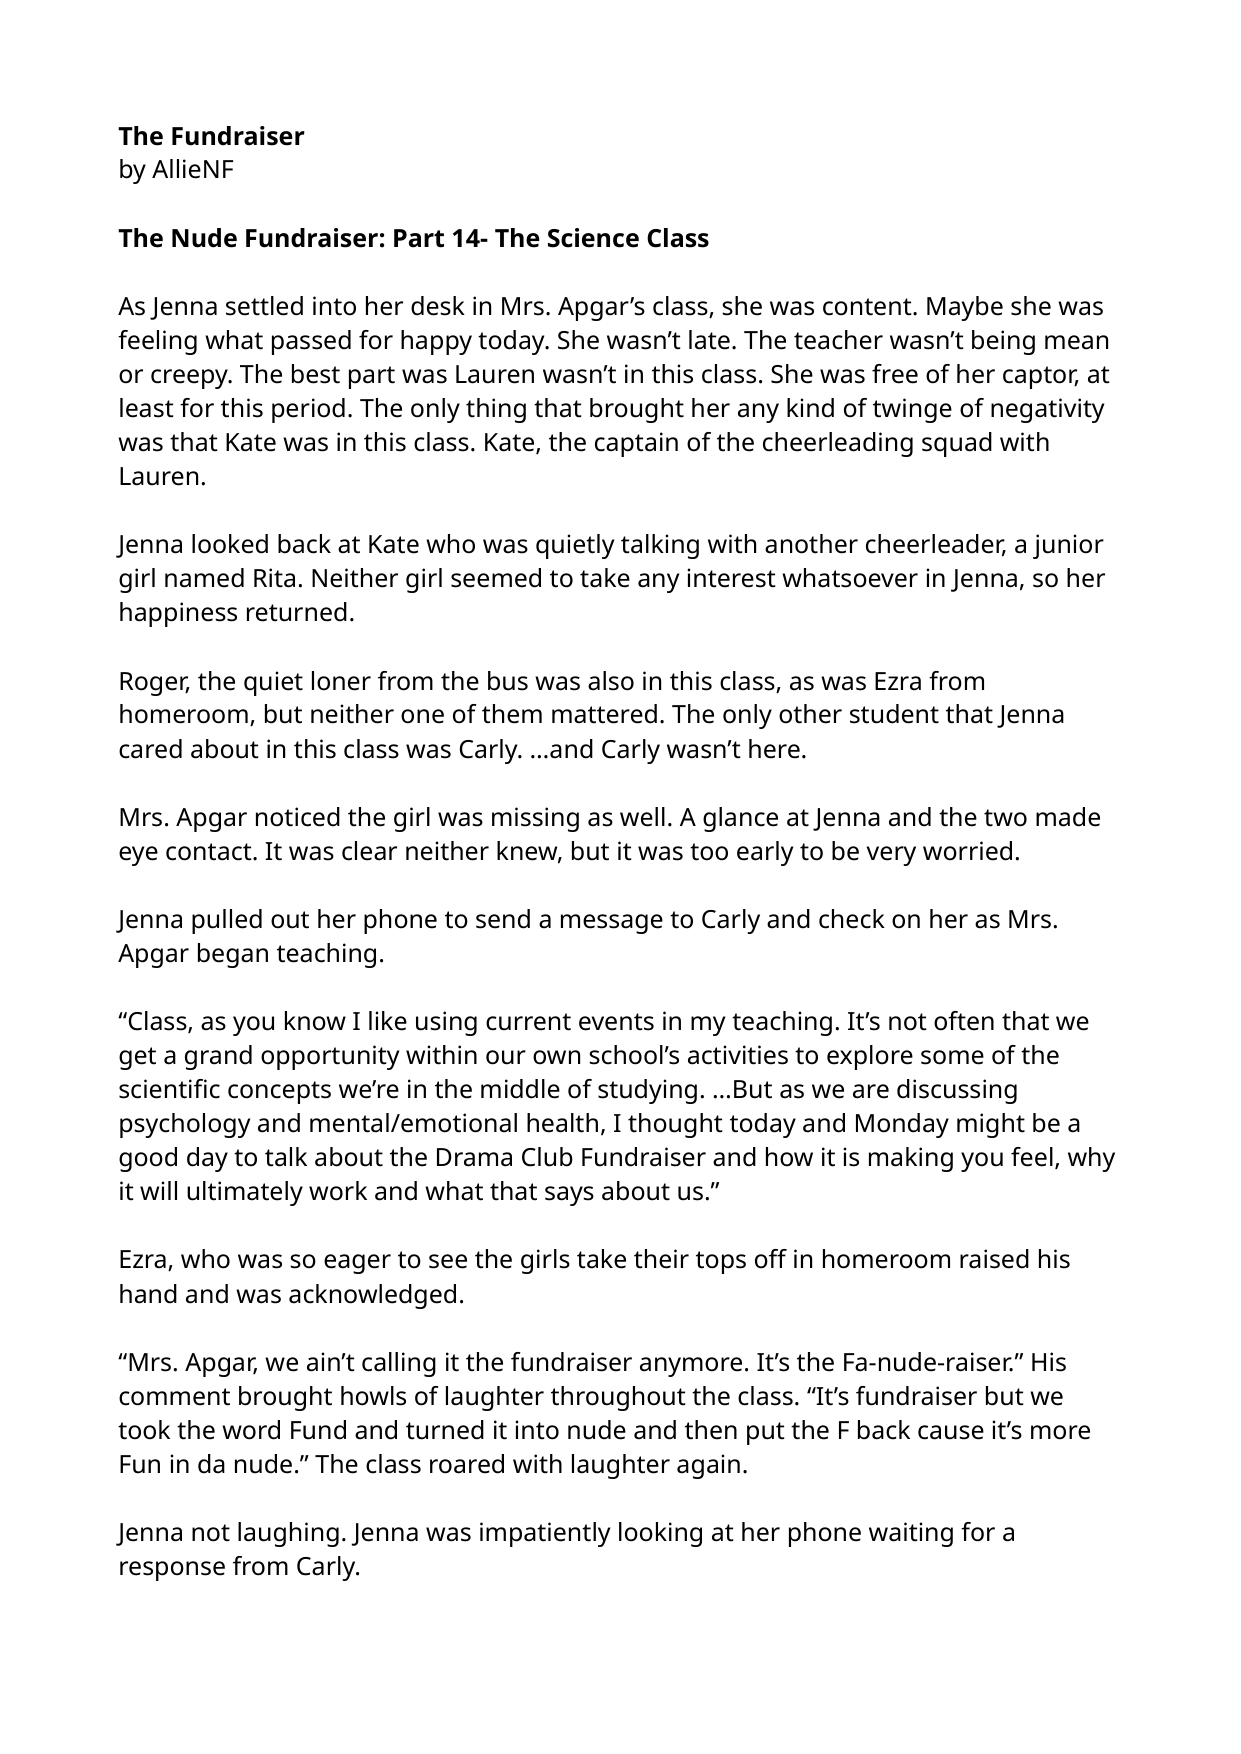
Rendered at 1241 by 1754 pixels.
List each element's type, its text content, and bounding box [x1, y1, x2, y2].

text Jenna looked back at Kate who was quietly talking with another cheerleader, a junior girl named Rita. Neither girl seemed to take any interest whatsoever in Jenna, so her happiness returned. [118, 527, 1122, 629]
text As Jenna settled into her desk in Mrs. Apgar’s class, she was content. Maybe she was feeling what passed for happy today. She wasn’t late. The teacher wasn’t being mean or creepy. The best part was Lauren wasn’t in this class. She was free of her captor, at least for this period. The only thing that brought her any kind of twinge of negativity was that Kate was in this class. Kate, the captain of the cheerleading squad with Lauren. [118, 288, 1122, 493]
text Jenna pulled out her phone to send a message to Carly and check on her as Mrs. Apgar began teaching. [118, 902, 1122, 970]
text The Fundraiser [118, 118, 1122, 152]
text “Mrs. Apgar, we ain’t calling it the fundraiser anymore. It’s the Fa-nude-raiser.” His comment brought howls of laughter throughout the class. “It’s fundraiser but we took the word Fund and turned it into nude and then put the F back cause it’s more Fun in da nude.” The class roared with laughter again. [118, 1344, 1122, 1481]
text “Class, as you know I like using current events in my teaching. It’s not often that we get a grand opportunity within our own school’s activities to explore some of the scientific concepts we’re in the middle of studying. …But as we are discussing psychology and mental/emotional health, I thought today and Monday might be a good day to talk about the Drama Club Fundraiser and how it is making you feel, why it will ultimately work and what that says about us.” [118, 1004, 1122, 1208]
text Mrs. Apgar noticed the girl was missing as well. A glance at Jenna and the two made eye contact. It was clear neither knew, but it was too early to be very worried. [118, 799, 1122, 867]
text by AllieNF [118, 152, 1122, 186]
text The Nude Fundraiser: Part 14- The Science Class [118, 220, 1122, 254]
text Ezra, who was so eager to see the girls take their tops off in homeroom raised his hand and was acknowledged. [118, 1242, 1122, 1310]
text Roger, the quiet loner from the bus was also in this class, as was Ezra from homeroom, but neither one of them mattered. The only other student that Jenna cared about in this class was Carly. …and Carly wasn’t here. [118, 663, 1122, 765]
text Jenna not laughing. Jenna was impatiently looking at her phone waiting for a response from Carly. [118, 1515, 1122, 1583]
